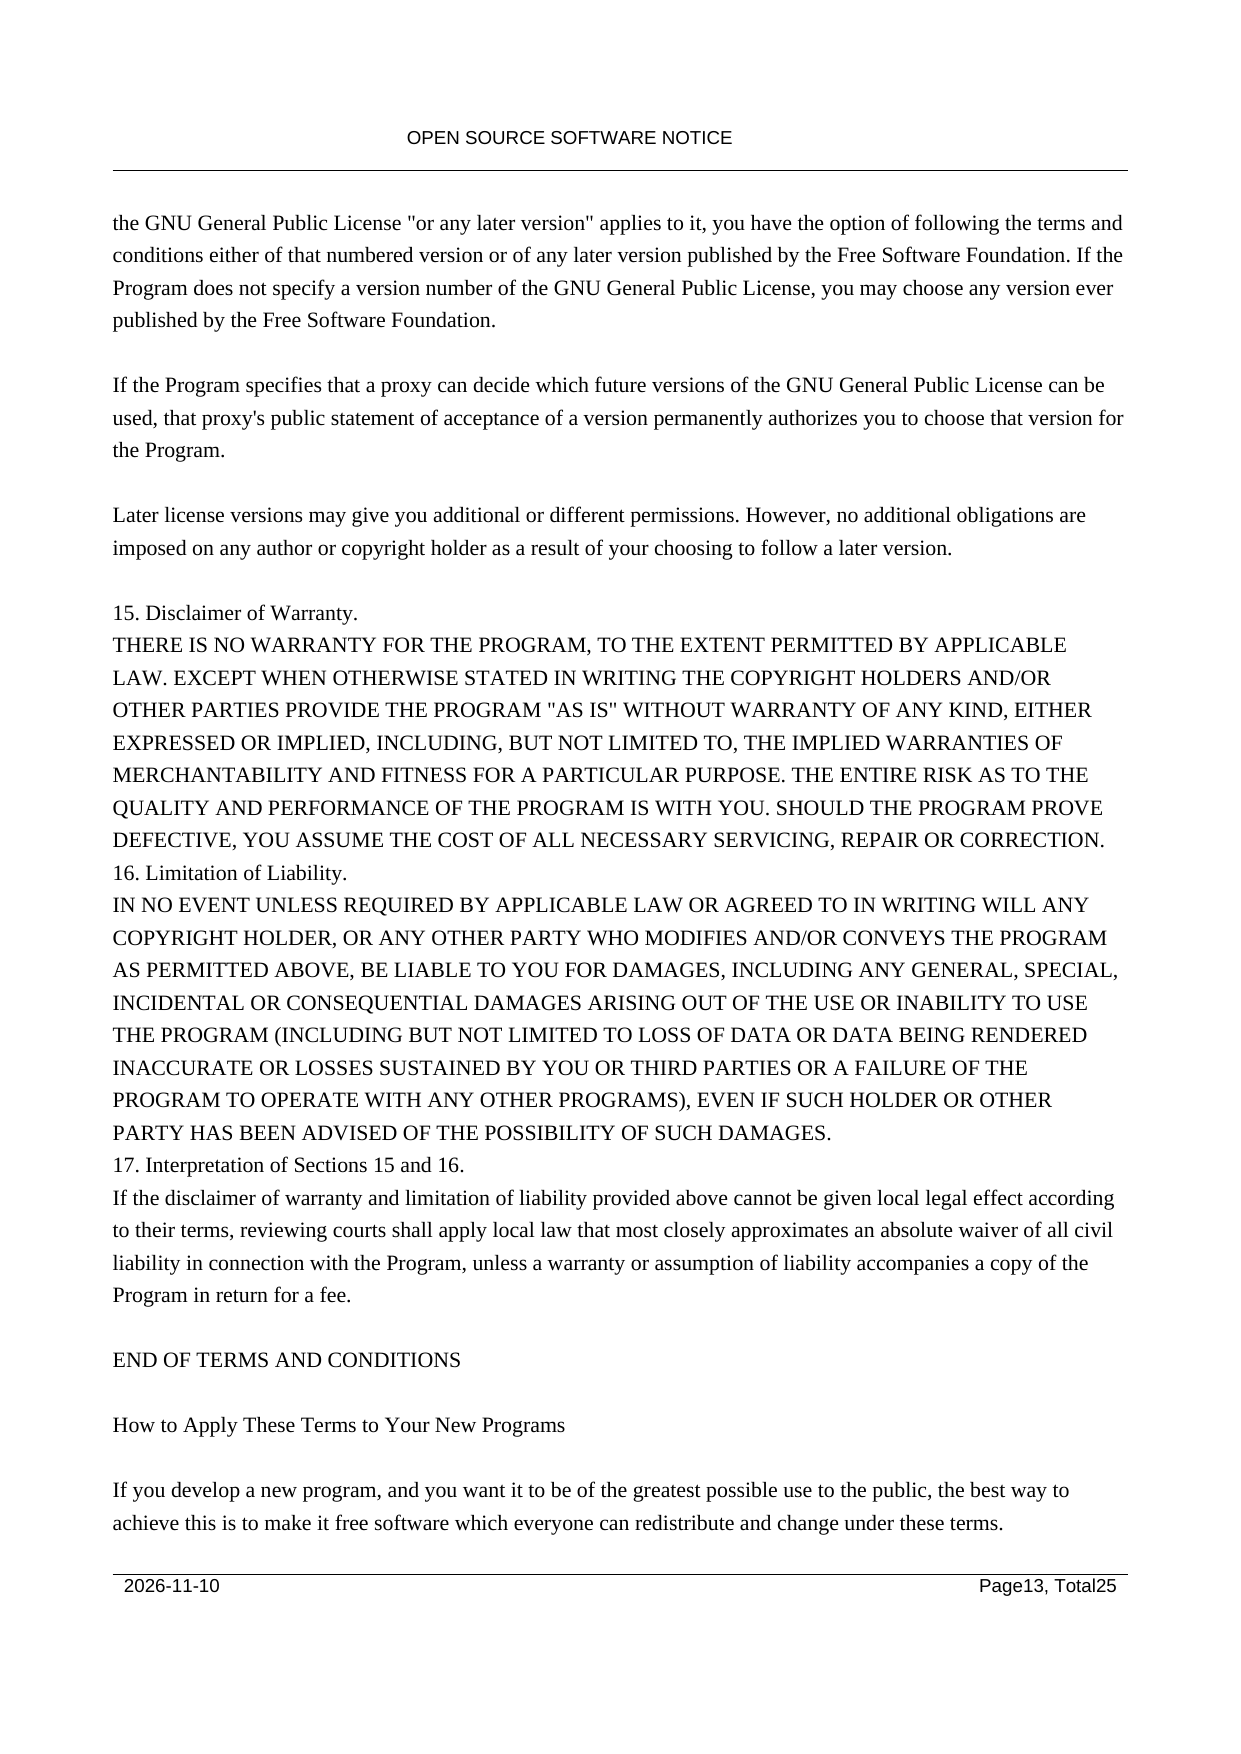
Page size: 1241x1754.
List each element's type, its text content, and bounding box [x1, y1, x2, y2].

text THERE IS NO WARRANTY FOR THE PROGRAM, TO THE EXTENT PERMITTED BY APPLICABLE LAW. EXCEPT WHEN OTHERWISE STATED IN WRITING THE COPYRIGHT HOLDERS AND/OR OTHER PARTIES PROVIDE THE PROGRAM "AS IS" WITHOUT WARRANTY OF ANY KIND, EITHER EXPRESSED OR IMPLIED, INCLUDING, BUT NOT LIMITED TO, THE IMPLIED WARRANTIES OF MERCHANTABILITY AND FITNESS FOR A PARTICULAR PURPOSE. THE ENTIRE RISK AS TO THE QUALITY AND PERFORMANCE OF THE PROGRAM IS WITH YOU. SHOULD THE PROGRAM PROVE DEFECTIVE, YOU ASSUME THE COST OF ALL NECESSARY SERVICING, REPAIR OR CORRECTION. [112, 629, 1128, 856]
text If the Program specifies that a proxy can decide which future versions of the GNU General Public License can be used, that proxy's public statement of acceptance of a version permanently authorizes you to choose that version for the Program. [112, 369, 1128, 466]
text If the disclaimer of warranty and limitation of liability provided above cannot be given local legal effect according to their terms, reviewing courts shall apply local law that most closely approximates an absolute waiver of all civil liability in connection with the Program, unless a warranty or assumption of liability accompanies a copy of the Program in return for a fee. [112, 1181, 1128, 1311]
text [112, 206, 1128, 336]
text If you develop a new program, and you want it to be of the greatest possible use to the public, the best way to achieve this is to make it free software which everyone can redistribute and change under these terms. [112, 1474, 1128, 1539]
text Later license versions may give you additional or different permissions. However, no additional obligations are imposed on any author or copyright holder as a result of your choosing to follow a later version. [112, 499, 1128, 564]
text 16. Limitation of Liability. [112, 856, 1128, 889]
text IN NO EVENT UNLESS REQUIRED BY APPLICABLE LAW OR AGREED TO IN WRITING WILL ANY COPYRIGHT HOLDER, OR ANY OTHER PARTY WHO MODIFIES AND/OR CONVEYS THE PROGRAM AS PERMITTED ABOVE, BE LIABLE TO YOU FOR DAMAGES, INCLUDING ANY GENERAL, SPECIAL, INCIDENTAL OR CONSEQUENTIAL DAMAGES ARISING OUT OF THE USE OR INABILITY TO USE THE PROGRAM (INCLUDING BUT NOT LIMITED TO LOSS OF DATA OR DATA BEING RENDERED INACCURATE OR LOSSES SUSTAINED BY YOU OR THIRD PARTIES OR A FAILURE OF THE PROGRAM TO OPERATE WITH ANY OTHER PROGRAMS), EVEN IF SUCH HOLDER OR OTHER PARTY HAS BEEN ADVISED OF THE POSSIBILITY OF SUCH DAMAGES. [112, 889, 1128, 1149]
text END OF TERMS AND CONDITIONS [112, 1344, 1128, 1376]
text How to Apply These Terms to Your New Programs [112, 1409, 1128, 1441]
text 15. Disclaimer of Warranty. [112, 596, 1128, 629]
text 17. Interpretation of Sections 15 and 16. [112, 1149, 1128, 1181]
